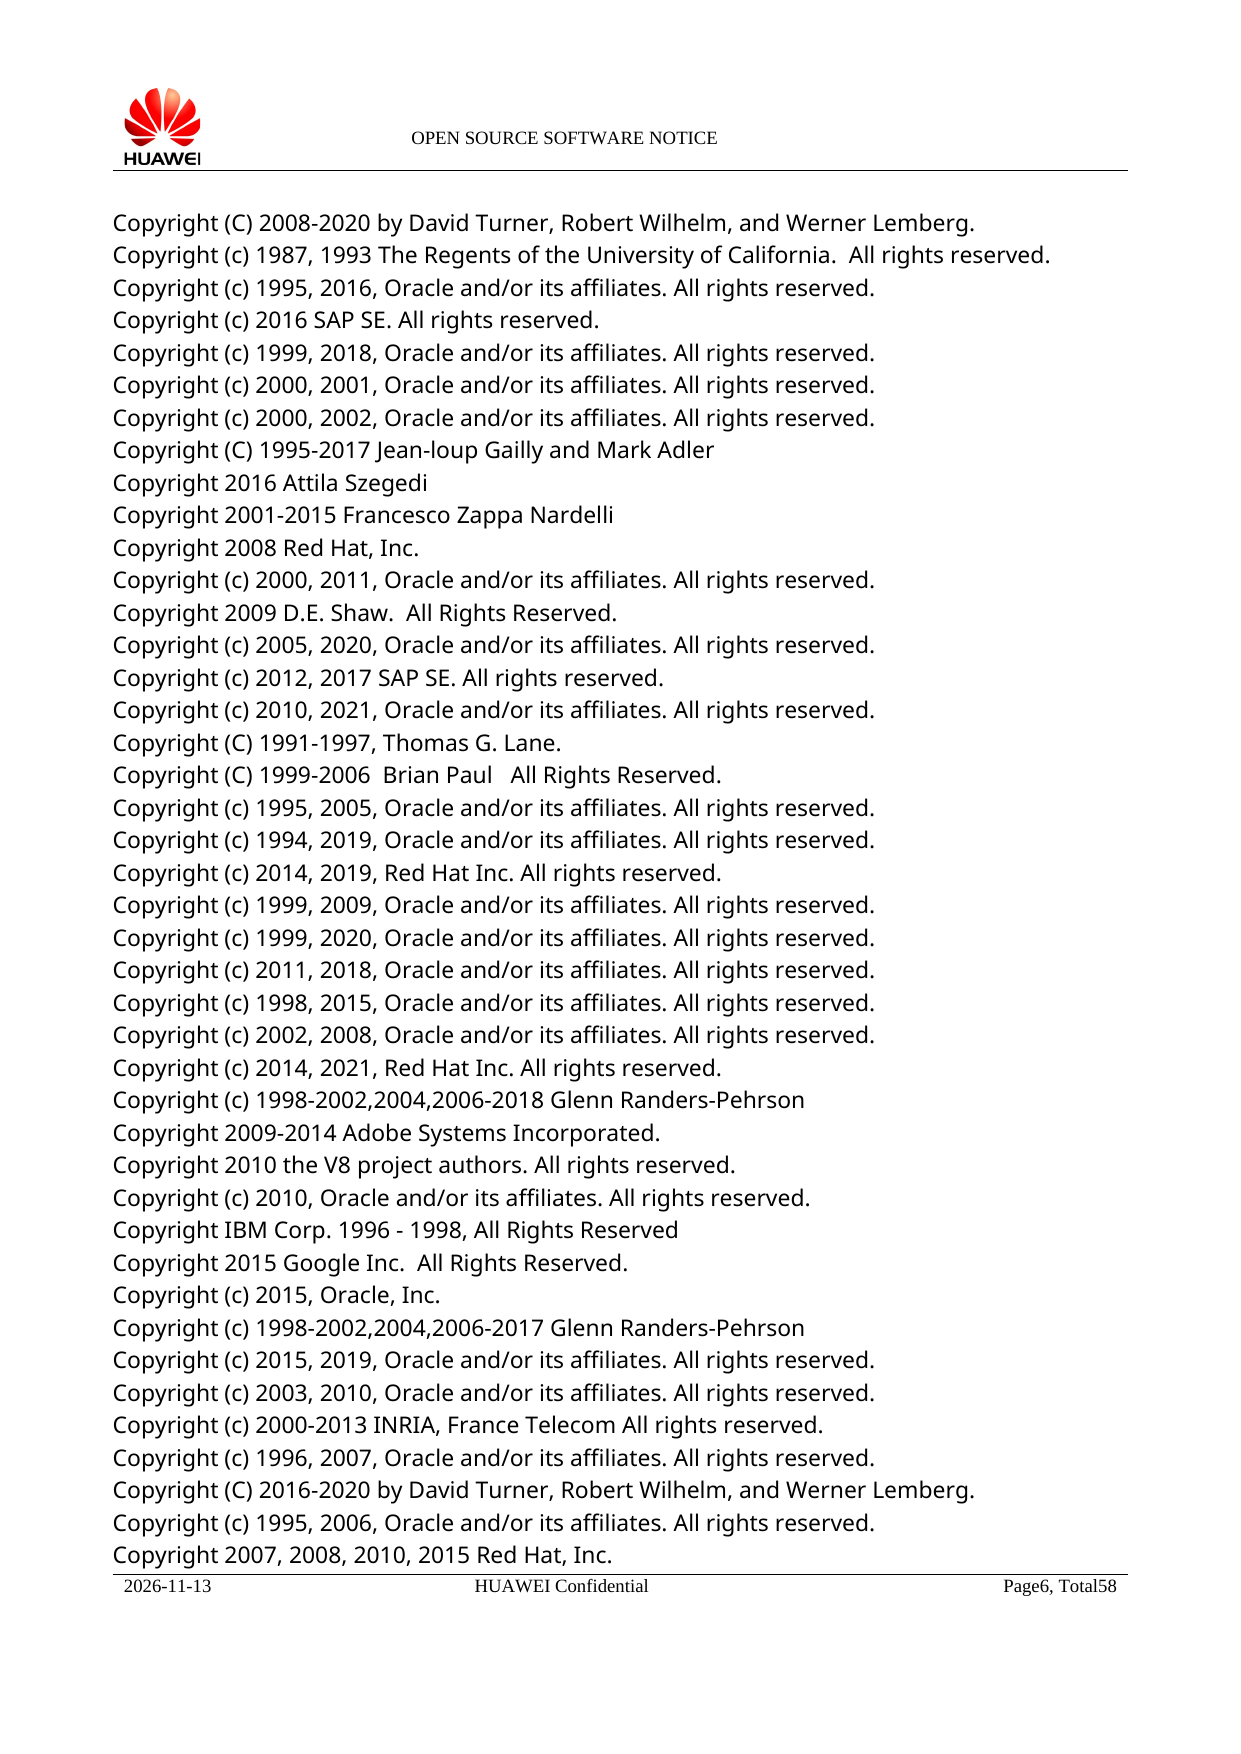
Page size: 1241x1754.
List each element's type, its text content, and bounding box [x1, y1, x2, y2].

picture [124, 88, 201, 165]
